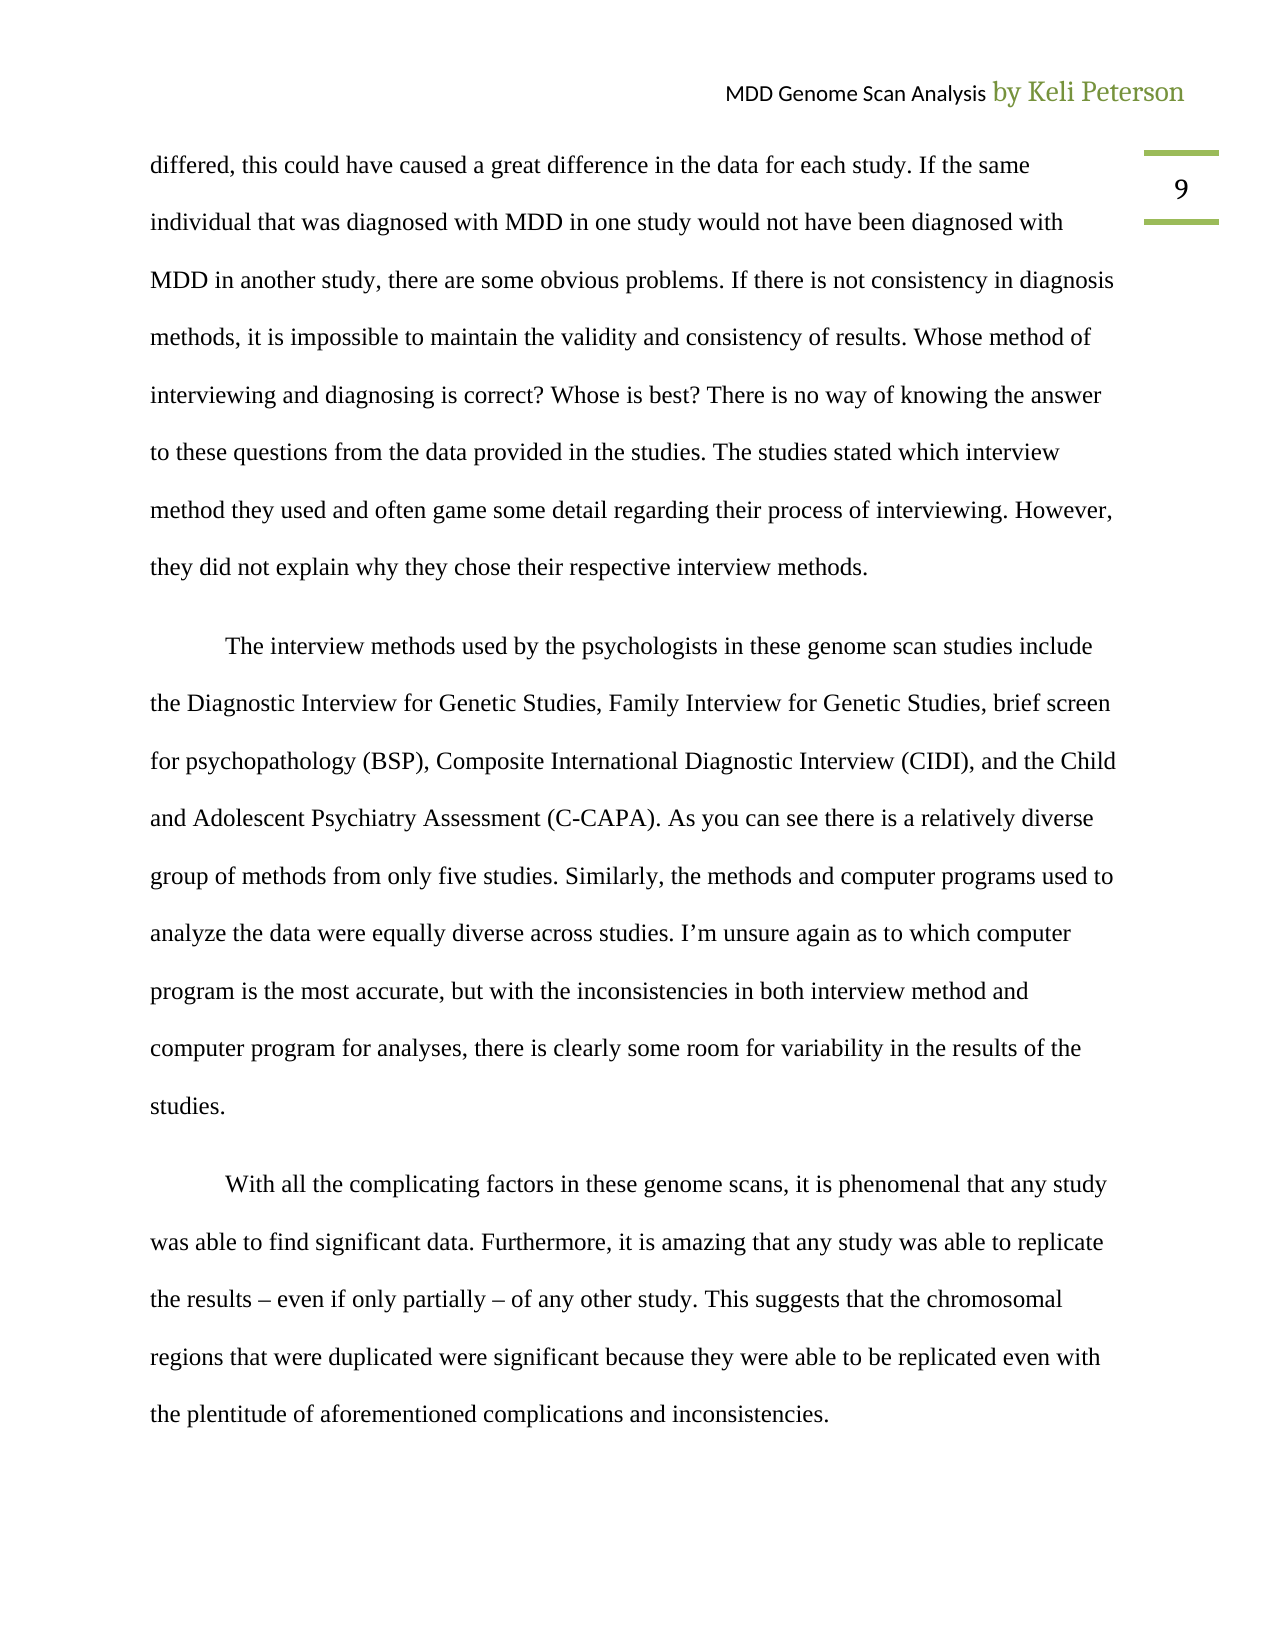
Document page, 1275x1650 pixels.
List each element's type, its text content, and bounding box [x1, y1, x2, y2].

text With all the complicating factors in these genome scans, it is phenomenal that any study was able to find significant data. Furthermore, it is amazing that any study was able to replicate the results – even if only partially – of any other study. This suggests that the chromosomal regions that were duplicated were significant because they were able to be replicated even with the plentitude of aforementioned complications and inconsistencies. [150, 1169, 1125, 1428]
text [150, 150, 1125, 581]
text The interview methods used by the psychologists in these genome scan studies include the Diagnostic Interview for Genetic Studies, Family Interview for Genetic Studies, brief screen for psychopathology (BSP), Composite International Diagnostic Interview (CIDI), and the Child and Adolescent Psychiatry Assessment (C-CAPA). As you can see there is a relatively diverse group of methods from only five studies. Similarly, the methods and computer programs used to analyze the data were equally diverse across studies. I’m unsure again as to which computer program is the most accurate, but with the inconsistencies in both interview method and computer program for analyses, there is clearly some room for variability in the results of the studies. [150, 631, 1125, 1119]
